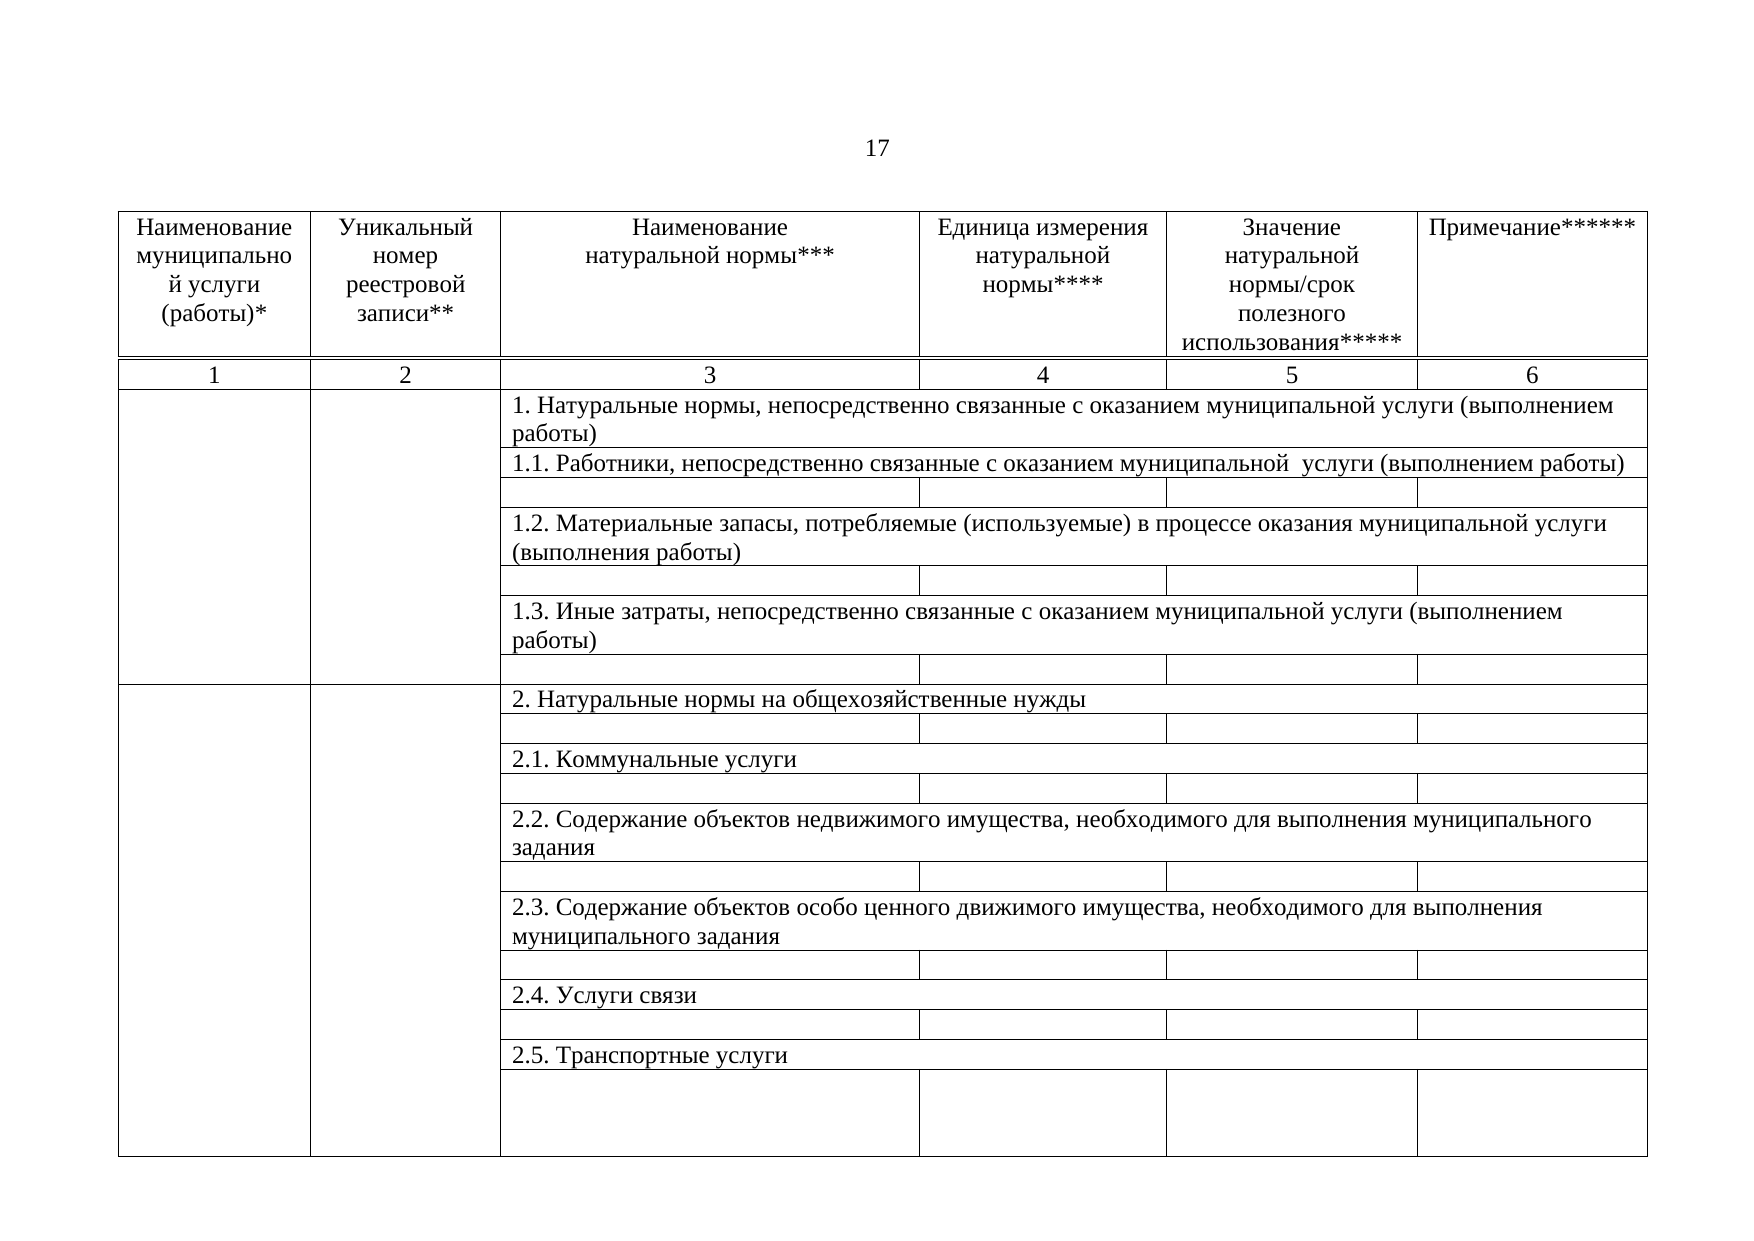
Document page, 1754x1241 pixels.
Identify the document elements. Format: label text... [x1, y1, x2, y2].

table_cell [501, 566, 919, 595]
table_header Наименование натуральной нормы*** [501, 212, 919, 356]
table_cell [501, 862, 919, 891]
table_cell [920, 951, 1166, 979]
table_cell [920, 478, 1166, 507]
table_cell [920, 714, 1166, 743]
table_cell [119, 390, 310, 683]
table_cell [501, 774, 919, 803]
table_cell 1.2. Материальные запасы, потребляемые (используемые) в процессе оказания муниципальной услуги (выполнения работы) [501, 508, 1647, 565]
table_header 5 [1167, 360, 1417, 389]
table_header Наименование муниципальной услуги (работы)* [119, 212, 310, 356]
table_cell [501, 951, 919, 979]
table_cell 2.1. Коммунальные услуги [501, 744, 1647, 773]
table_cell 2. Натуральные нормы на общехозяйственные нужды [501, 685, 1647, 713]
table_cell [1167, 655, 1417, 683]
table_cell [1418, 1010, 1647, 1039]
table_cell 1. Натуральные нормы, непосредственно связанные с оказанием муниципальной услуги (выполнением работы) [501, 390, 1647, 447]
table_cell [1167, 478, 1417, 507]
table_cell [920, 655, 1166, 683]
table_cell [1418, 1070, 1647, 1156]
table_header 2 [311, 360, 500, 389]
table_cell [311, 390, 500, 683]
table_cell [1167, 862, 1417, 891]
table_cell [1167, 1010, 1417, 1039]
table_cell [1418, 774, 1647, 803]
table_cell [501, 1070, 919, 1156]
table_cell [920, 774, 1166, 803]
table_cell [501, 655, 919, 683]
table_cell [1418, 478, 1647, 507]
table_header Единица измерения натуральной нормы**** [920, 212, 1166, 356]
table_cell [1418, 655, 1647, 683]
table_cell [920, 566, 1166, 595]
table_cell [119, 685, 310, 1156]
table_cell [1167, 714, 1417, 743]
table_cell 1.3. Иные затраты, непосредственно связанные с оказанием муниципальной услуги (выполнением работы) [501, 596, 1647, 654]
table_cell [1418, 951, 1647, 979]
table_cell [311, 685, 500, 1156]
table_cell [1167, 566, 1417, 595]
table_cell [1418, 862, 1647, 891]
table_cell [1418, 714, 1647, 743]
table_cell [501, 478, 919, 507]
table_header 1 [119, 360, 310, 389]
table_cell [920, 862, 1166, 891]
table_header Значение натуральной нормы/срок полезного использования***** [1167, 212, 1417, 356]
table_cell 1.1. Работники, непосредственно связанные с оказанием муниципальной услуги (выполнением работы) [501, 448, 1647, 477]
table_cell 2.3. Содержание объектов особо ценного движимого имущества, необходимого для выполнения муниципального задания [501, 892, 1647, 949]
table_header Уникальный номер реестровой записи** [311, 212, 500, 356]
table_cell [920, 1070, 1166, 1156]
table_cell [1418, 566, 1647, 595]
table_header 4 [920, 360, 1166, 389]
table_cell [1167, 774, 1417, 803]
table_cell [920, 1010, 1166, 1039]
table_cell 2.5. Транспортные услуги [501, 1040, 1647, 1069]
table_cell [501, 714, 919, 743]
table_cell 2.4. Услуги связи [501, 980, 1647, 1009]
table_header Примечание****** [1418, 212, 1647, 356]
table_cell 2.2. Содержание объектов недвижимого имущества, необходимого для выполнения муниципального задания [501, 804, 1647, 861]
table_header 3 [501, 360, 919, 389]
table_cell [1167, 951, 1417, 979]
table_cell [501, 1010, 919, 1039]
table_header 6 [1418, 360, 1647, 389]
table_cell [1167, 1070, 1417, 1156]
